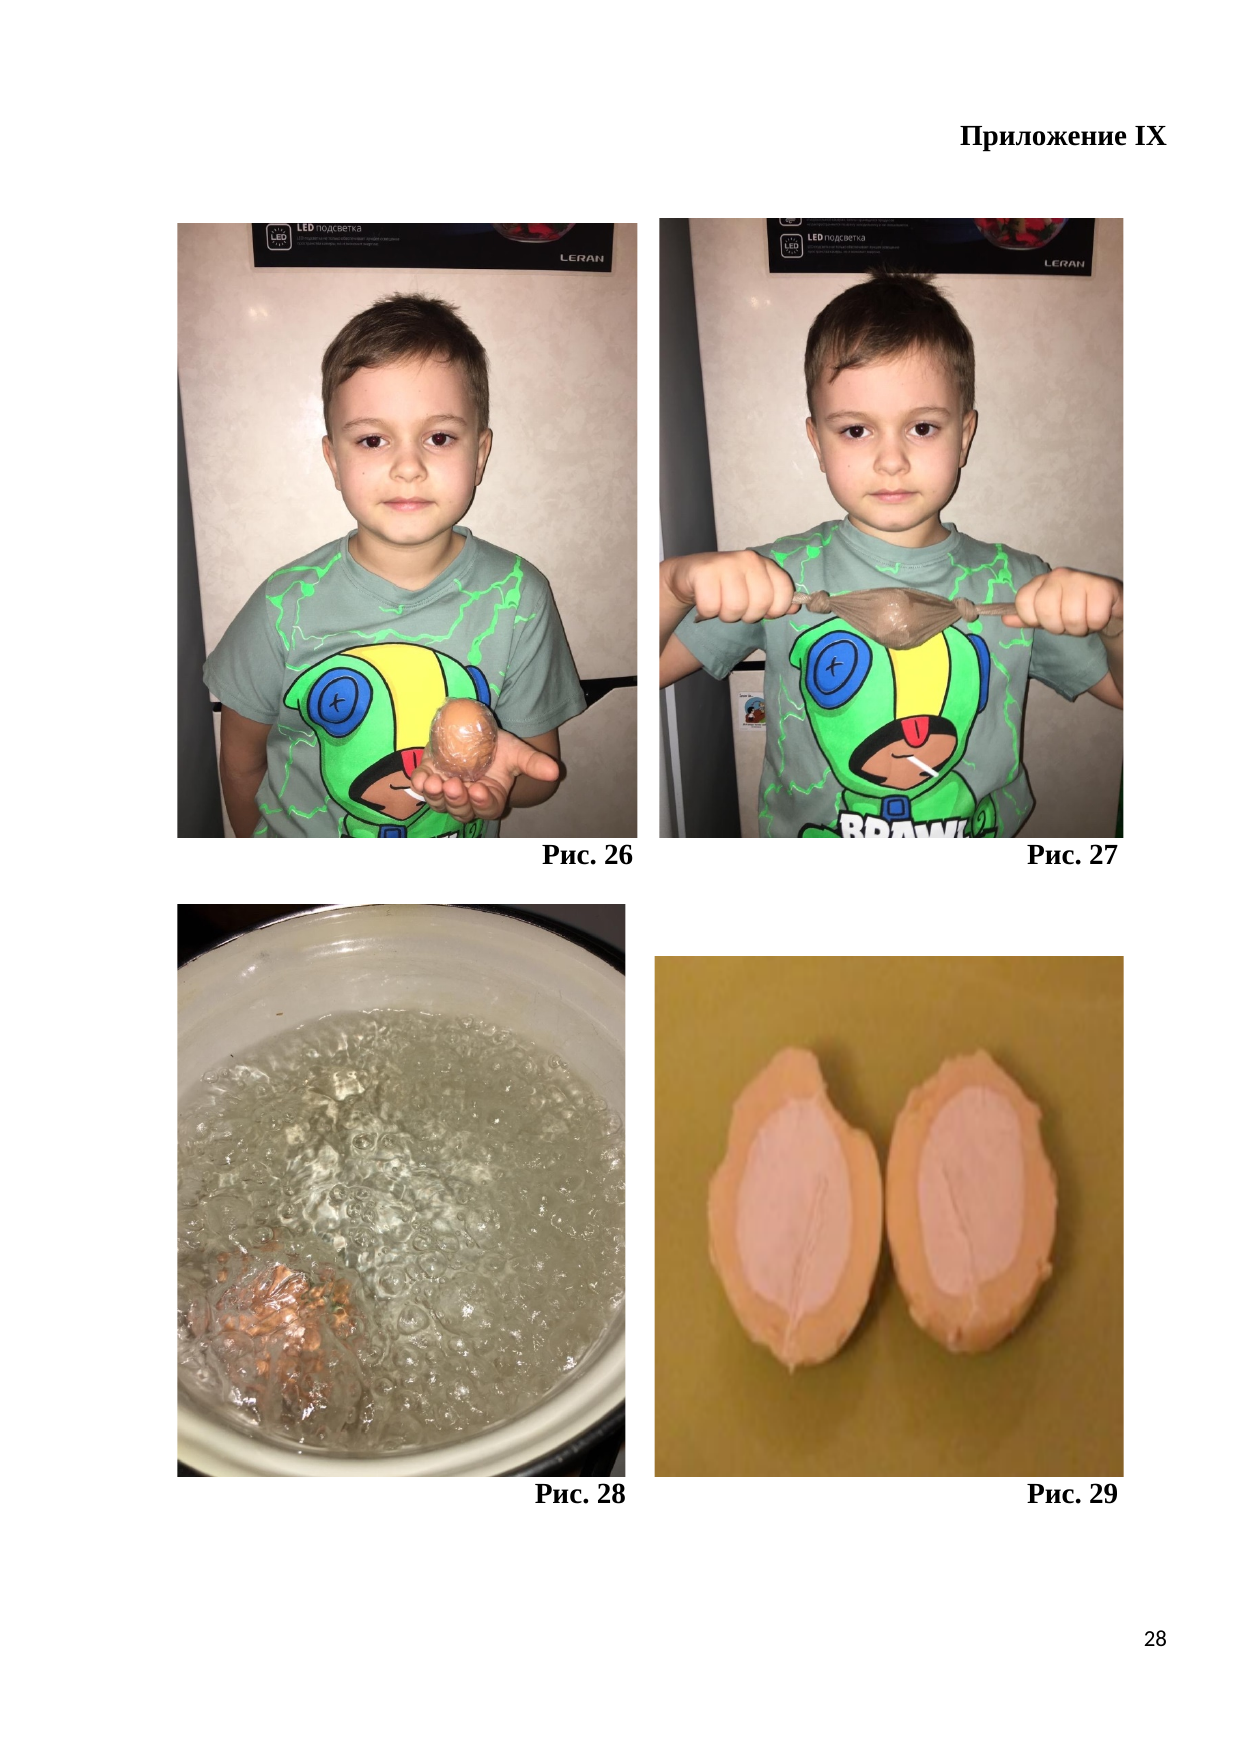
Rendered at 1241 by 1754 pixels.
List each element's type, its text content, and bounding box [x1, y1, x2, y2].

text Рис. 28 Рис. 29 [177, 1477, 1167, 1510]
text Приложение IX [177, 118, 1167, 152]
picture [654, 956, 1124, 1477]
text Рис. 26 Рис. 27 [177, 837, 1167, 871]
picture [177, 223, 638, 838]
picture [177, 904, 626, 1477]
picture [659, 218, 1124, 838]
